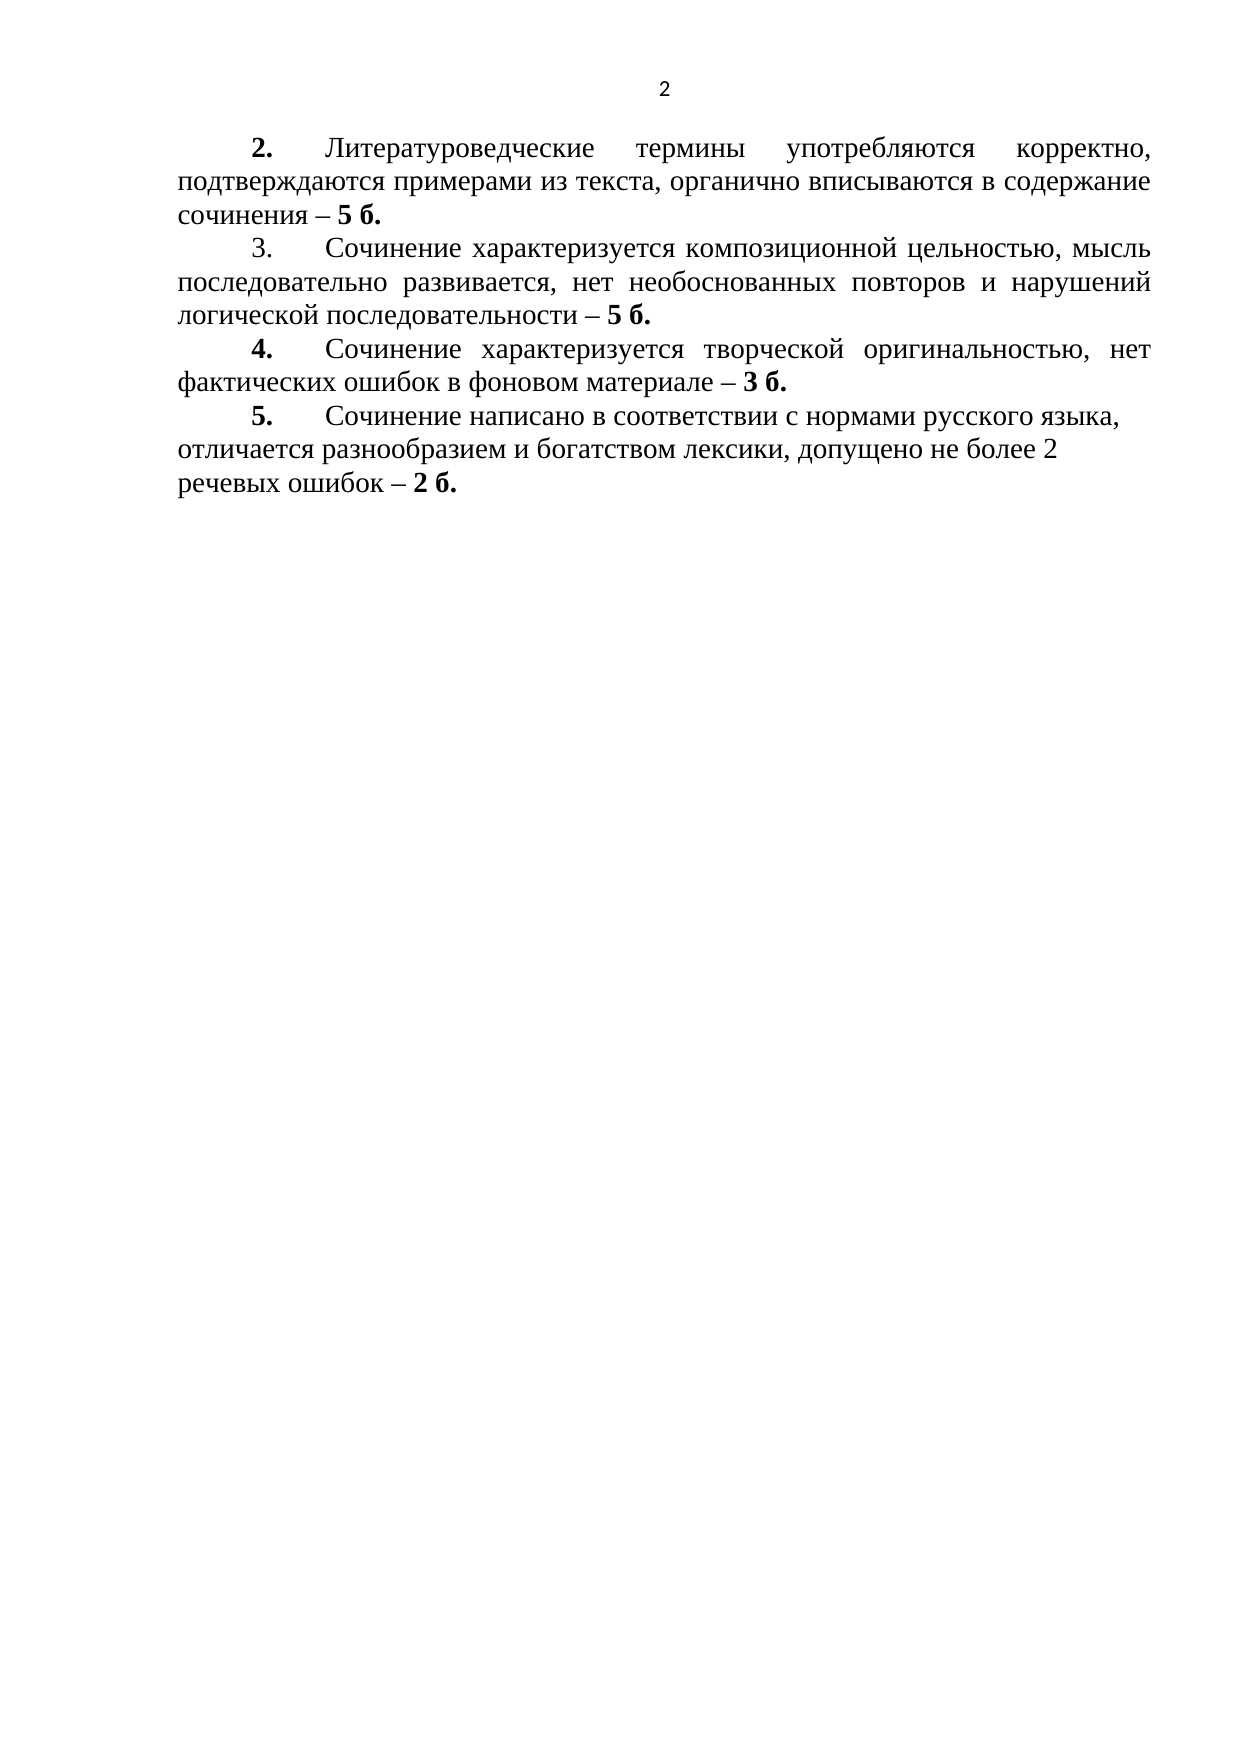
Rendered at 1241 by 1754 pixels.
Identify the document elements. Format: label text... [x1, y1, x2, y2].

list Сочинение характеризуется композиционной цельностью, мысль последовательно развивается, нет необоснованных повторов и нарушений логической последовательности – 5 б. [177, 230, 1152, 331]
list Сочинение характеризуется творческой оригинальностью, нет фактических ошибок в фоновом материале – 3 б. [177, 331, 1152, 398]
list Литературоведческие термины употребляются корректно, подтверждаются примерами из текста, органично вписываются в содержание сочинения – 5 б. [177, 130, 1152, 230]
list Сочинение написано в соответствии с нормами русского языка, отличается разнообразием и богатством лексики, допущено не более 2 речевых ошибок – 2 б. [177, 398, 1152, 499]
